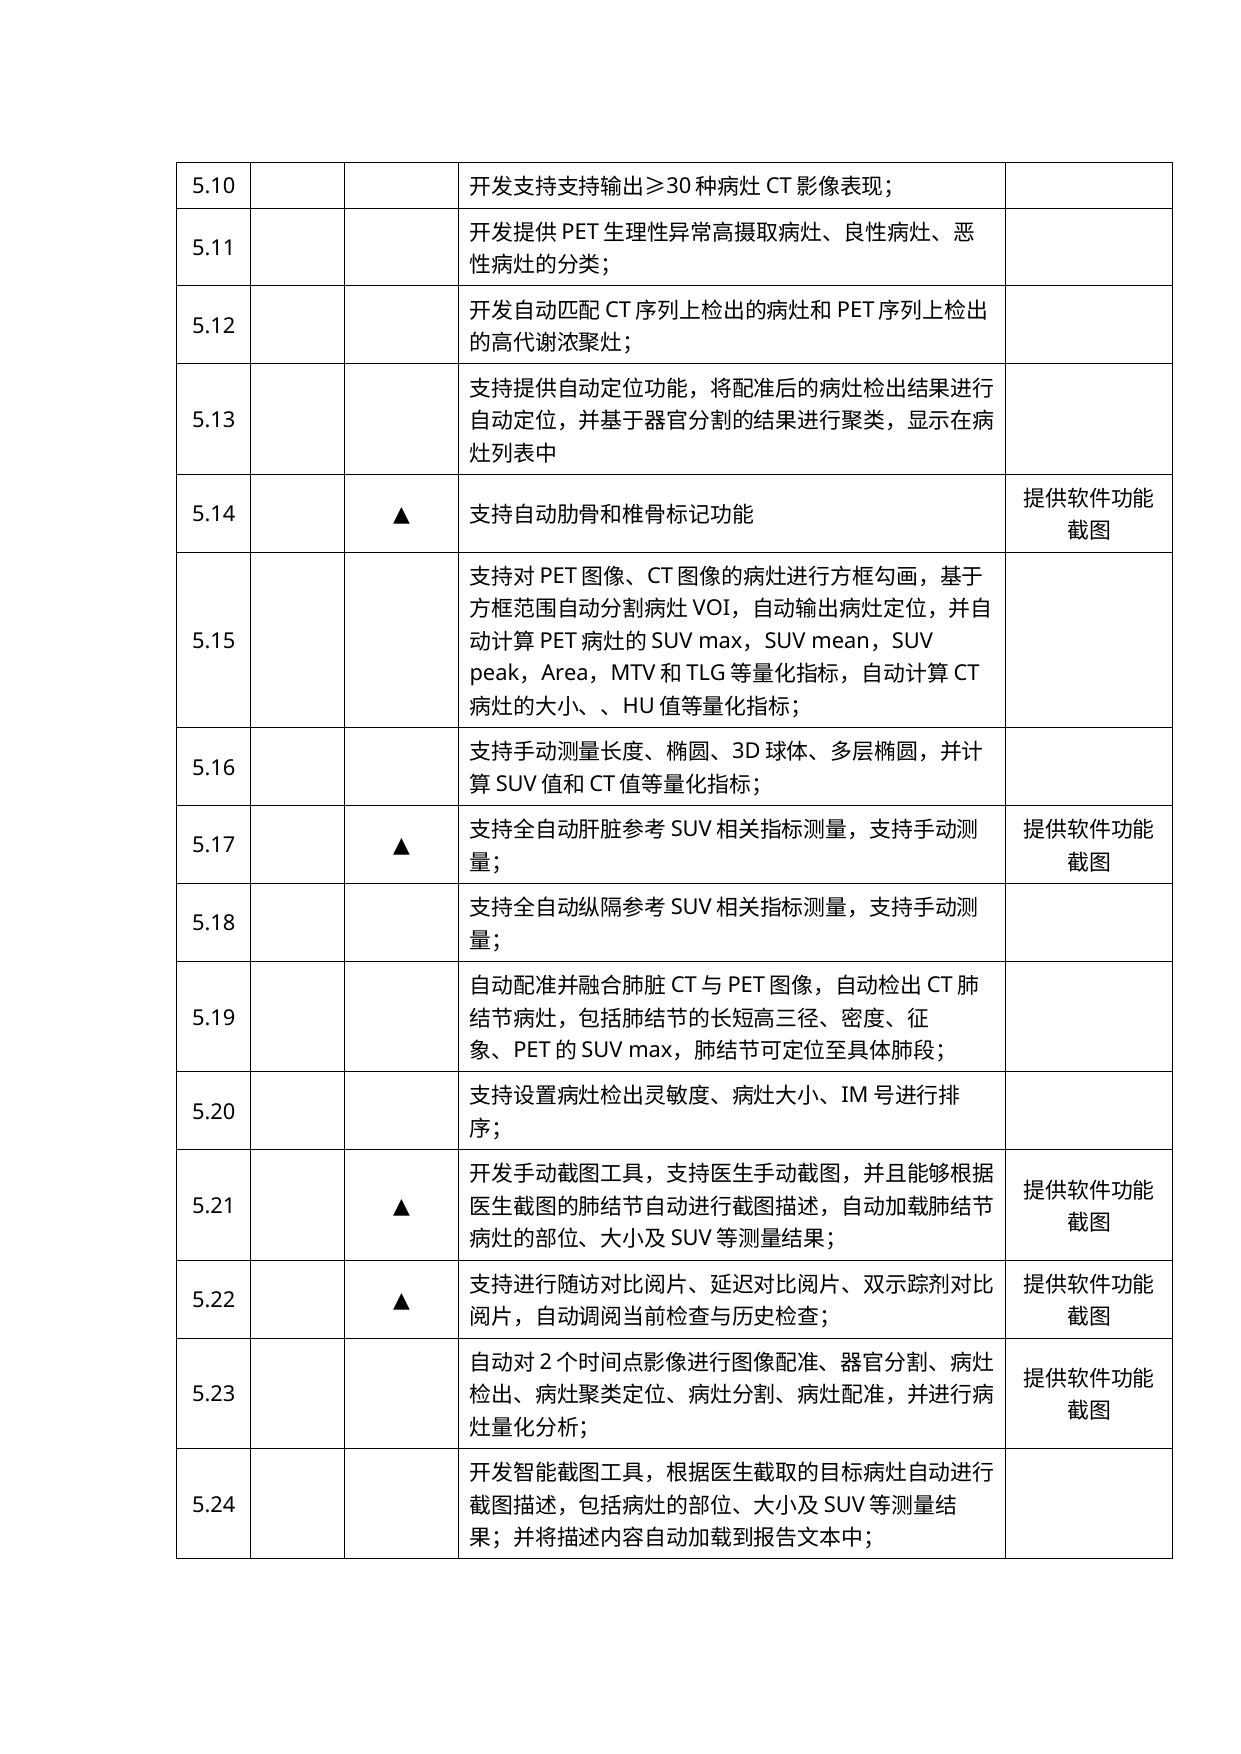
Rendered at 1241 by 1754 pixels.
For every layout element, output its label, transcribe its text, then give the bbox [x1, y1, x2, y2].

table_cell [251, 884, 344, 961]
table_cell 提供软件功能截图 [1006, 1261, 1172, 1337]
table_cell [251, 163, 344, 207]
table_cell 开发提供PET生理性异常高摄取病灶、良性病灶、恶性病灶的分类； [459, 209, 1005, 285]
table_cell 5.14 [177, 475, 250, 552]
table_cell 5.21 [177, 1150, 250, 1259]
table_cell 开发手动截图工具，支持医生手动截图，并且能够根据医生截图的肺结节自动进行截图描述，自动加载肺结节病灶的部位、大小及SUV等测量结果； [459, 1150, 1005, 1259]
table_cell [345, 1339, 458, 1448]
table_cell [345, 364, 458, 474]
table_cell 5.15 [177, 553, 250, 727]
table_cell [345, 962, 458, 1071]
table_cell 5.11 [177, 209, 250, 285]
table_cell 支持对PET图像、CT图像的病灶进行方框勾画，基于方框范围自动分割病灶VOI，自动输出病灶定位，并自动计算PET病灶的SUV max，SUV mean，SUV peak，Area，MTV和TLG等量化指标，自动计算CT病灶的大小、、HU值等量化指标； [459, 553, 1005, 727]
table_cell [251, 553, 344, 727]
table_cell 5.17 [177, 806, 250, 883]
table_cell 自动配准并融合肺脏CT与PET图像，自动检出CT肺结节病灶，包括肺结节的长短高三径、密度、征象、PET的SUV max，肺结节可定位至具体肺段； [459, 962, 1005, 1071]
table_cell 自动对2个时间点影像进行图像配准、器官分割、病灶检出、病灶聚类定位、病灶分割、病灶配准，并进行病灶量化分析； [459, 1339, 1005, 1448]
table_cell ▲ [345, 806, 458, 883]
table_cell [1006, 364, 1172, 474]
table_cell 5.20 [177, 1072, 250, 1149]
table_cell [251, 475, 344, 552]
table_cell 5.16 [177, 728, 250, 805]
table_cell 提供软件功能截图 [1006, 475, 1172, 552]
table_cell 支持全自动纵隔参考SUV相关指标测量，支持手动测量； [459, 884, 1005, 961]
table_cell 支持手动测量长度、椭圆、3D球体、多层椭圆，并计算SUV值和CT值等量化指标； [459, 728, 1005, 805]
table_cell 提供软件功能截图 [1006, 1339, 1172, 1448]
table_cell [1006, 553, 1172, 727]
table_cell [1006, 884, 1172, 961]
table_cell [345, 1449, 458, 1558]
table_cell [251, 1449, 344, 1558]
table_cell 5.23 [177, 1339, 250, 1448]
table_cell 开发智能截图工具，根据医生截取的目标病灶自动进行截图描述，包括病灶的部位、大小及SUV等测量结果；并将描述内容自动加载到报告文本中； [459, 1449, 1005, 1558]
table_cell 5.18 [177, 884, 250, 961]
table_cell [1006, 286, 1172, 363]
table_cell [251, 1072, 344, 1149]
table_cell [345, 884, 458, 961]
table_cell [1006, 163, 1172, 207]
table_cell [251, 209, 344, 285]
table_cell 支持全自动肝脏参考SUV相关指标测量，支持手动测量； [459, 806, 1005, 883]
table_cell 提供软件功能截图 [1006, 1150, 1172, 1259]
table_cell [345, 728, 458, 805]
table_cell 支持设置病灶检出灵敏度、病灶大小、IM号进行排序； [459, 1072, 1005, 1149]
table_cell 5.13 [177, 364, 250, 474]
table_cell [251, 806, 344, 883]
table_cell [251, 286, 344, 363]
table_cell 5.22 [177, 1261, 250, 1337]
table_cell [345, 286, 458, 363]
table_cell 支持提供自动定位功能，将配准后的病灶检出结果进行自动定位，并基于器官分割的结果进行聚类，显示在病灶列表中 [459, 364, 1005, 474]
table_cell 5.10 [177, 163, 250, 207]
table_cell [345, 553, 458, 727]
table_cell [251, 1261, 344, 1337]
table_cell [251, 1339, 344, 1448]
table_cell 开发自动匹配CT序列上检出的病灶和PET序列上检出的高代谢浓聚灶； [459, 286, 1005, 363]
table_cell [345, 163, 458, 207]
table_cell [251, 728, 344, 805]
table_cell [251, 962, 344, 1071]
table_cell [1006, 962, 1172, 1071]
table_cell 提供软件功能截图 [1006, 806, 1172, 883]
table_cell 5.19 [177, 962, 250, 1071]
table_cell ▲ [345, 475, 458, 552]
table_cell 5.12 [177, 286, 250, 363]
table_cell 5.24 [177, 1449, 250, 1558]
table_cell [1006, 209, 1172, 285]
table_cell [251, 364, 344, 474]
table_cell ▲ [345, 1150, 458, 1259]
table_cell ▲ [345, 1261, 458, 1337]
table_cell [345, 209, 458, 285]
table_cell [1006, 1449, 1172, 1558]
table_cell 支持自动肋骨和椎骨标记功能 [459, 475, 1005, 552]
table_cell 开发支持支持输出≥30种病灶CT影像表现； [459, 163, 1005, 207]
table_cell [251, 1150, 344, 1259]
table_cell [345, 1072, 458, 1149]
table_cell [1006, 1072, 1172, 1149]
table_cell [1006, 728, 1172, 805]
table_cell 支持进行随访对比阅片、延迟对比阅片、双示踪剂对比阅片，自动调阅当前检查与历史检查； [459, 1261, 1005, 1337]
